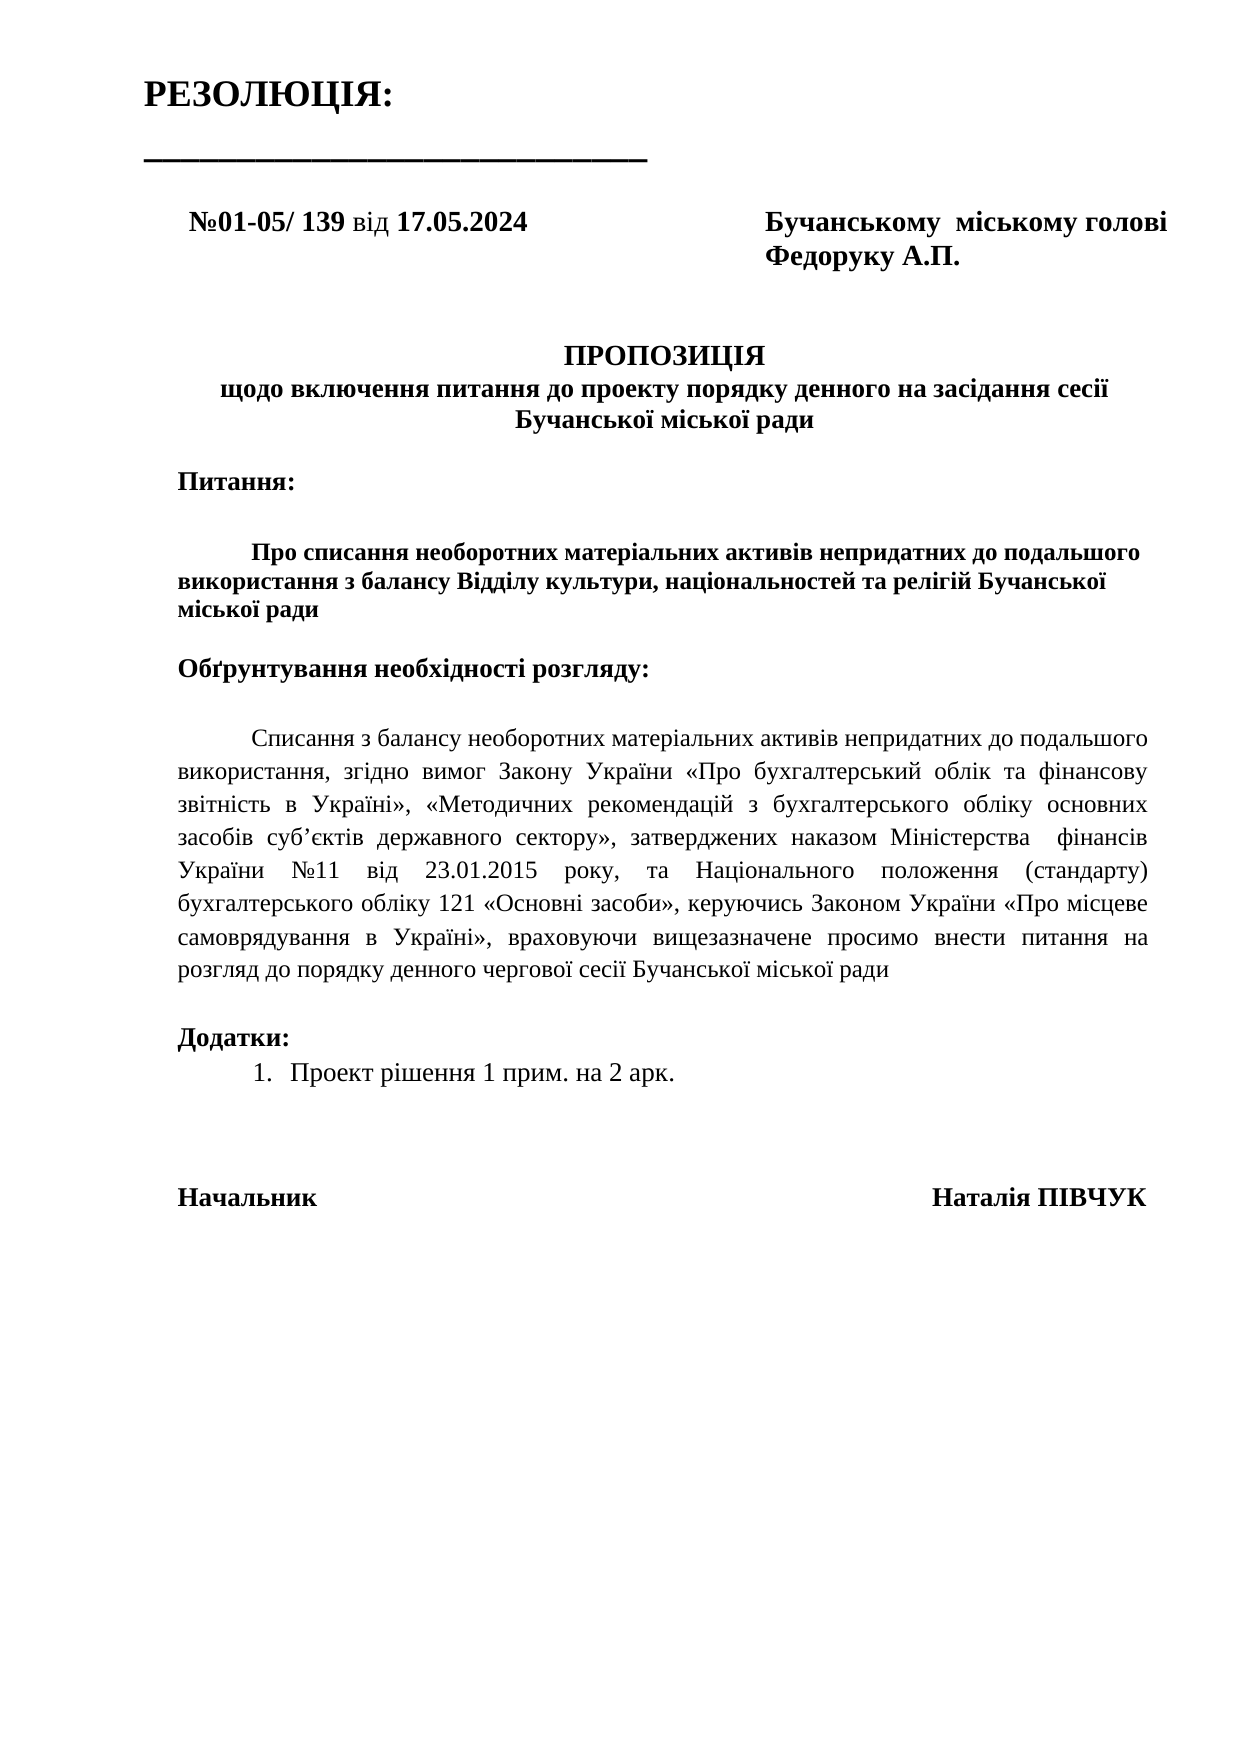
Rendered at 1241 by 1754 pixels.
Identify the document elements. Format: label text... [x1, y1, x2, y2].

text Питання: [177, 466, 1149, 497]
list Проект рішення 1 прим. на 2 арк. [252, 1056, 1149, 1087]
text Про списання необоротних матеріальних активів непридатних до подальшого використання з балансу Відділу культури, національностей та релігій Бучанської міської ради [177, 537, 1152, 623]
text Додатки: [177, 1021, 1149, 1052]
table_header №01-05/ 139 від 17.05.2024 [177, 204, 749, 271]
text Обґрунтування необхідності розгляду: [177, 652, 1149, 683]
text щодо включення питання до проекту порядку денного на засідання сесії Бучанської міської ради [177, 372, 1152, 434]
text Начальник Наталія ПІВЧУК [177, 1181, 1152, 1212]
table_header Бучанському міському голові Федоруку А.П. [750, 204, 1207, 271]
text Списання з балансу необоротних матеріальних активів непридатних до подальшого використання, згідно вимог Закону України «Про бухгалтерський облік та фінансову звітність в Україні», «Методичних рекомендацій з бухгалтерського обліку основних засобів суб’єктів державного сектору», затверджених наказом Міністерства фінансів України №11 від 23.01.2015 року, та Національного положення (стандарту) бухгалтерського обліку 121 «Основні засоби», керуючись Законом України «Про місцеве самоврядування в Україні», враховуючи вищезазначене просимо внести питання на розгляд до порядку денного чергової сесії Бучанської міської ради [177, 723, 1149, 983]
text ПРОПОЗИЦІЯ [177, 338, 1152, 372]
